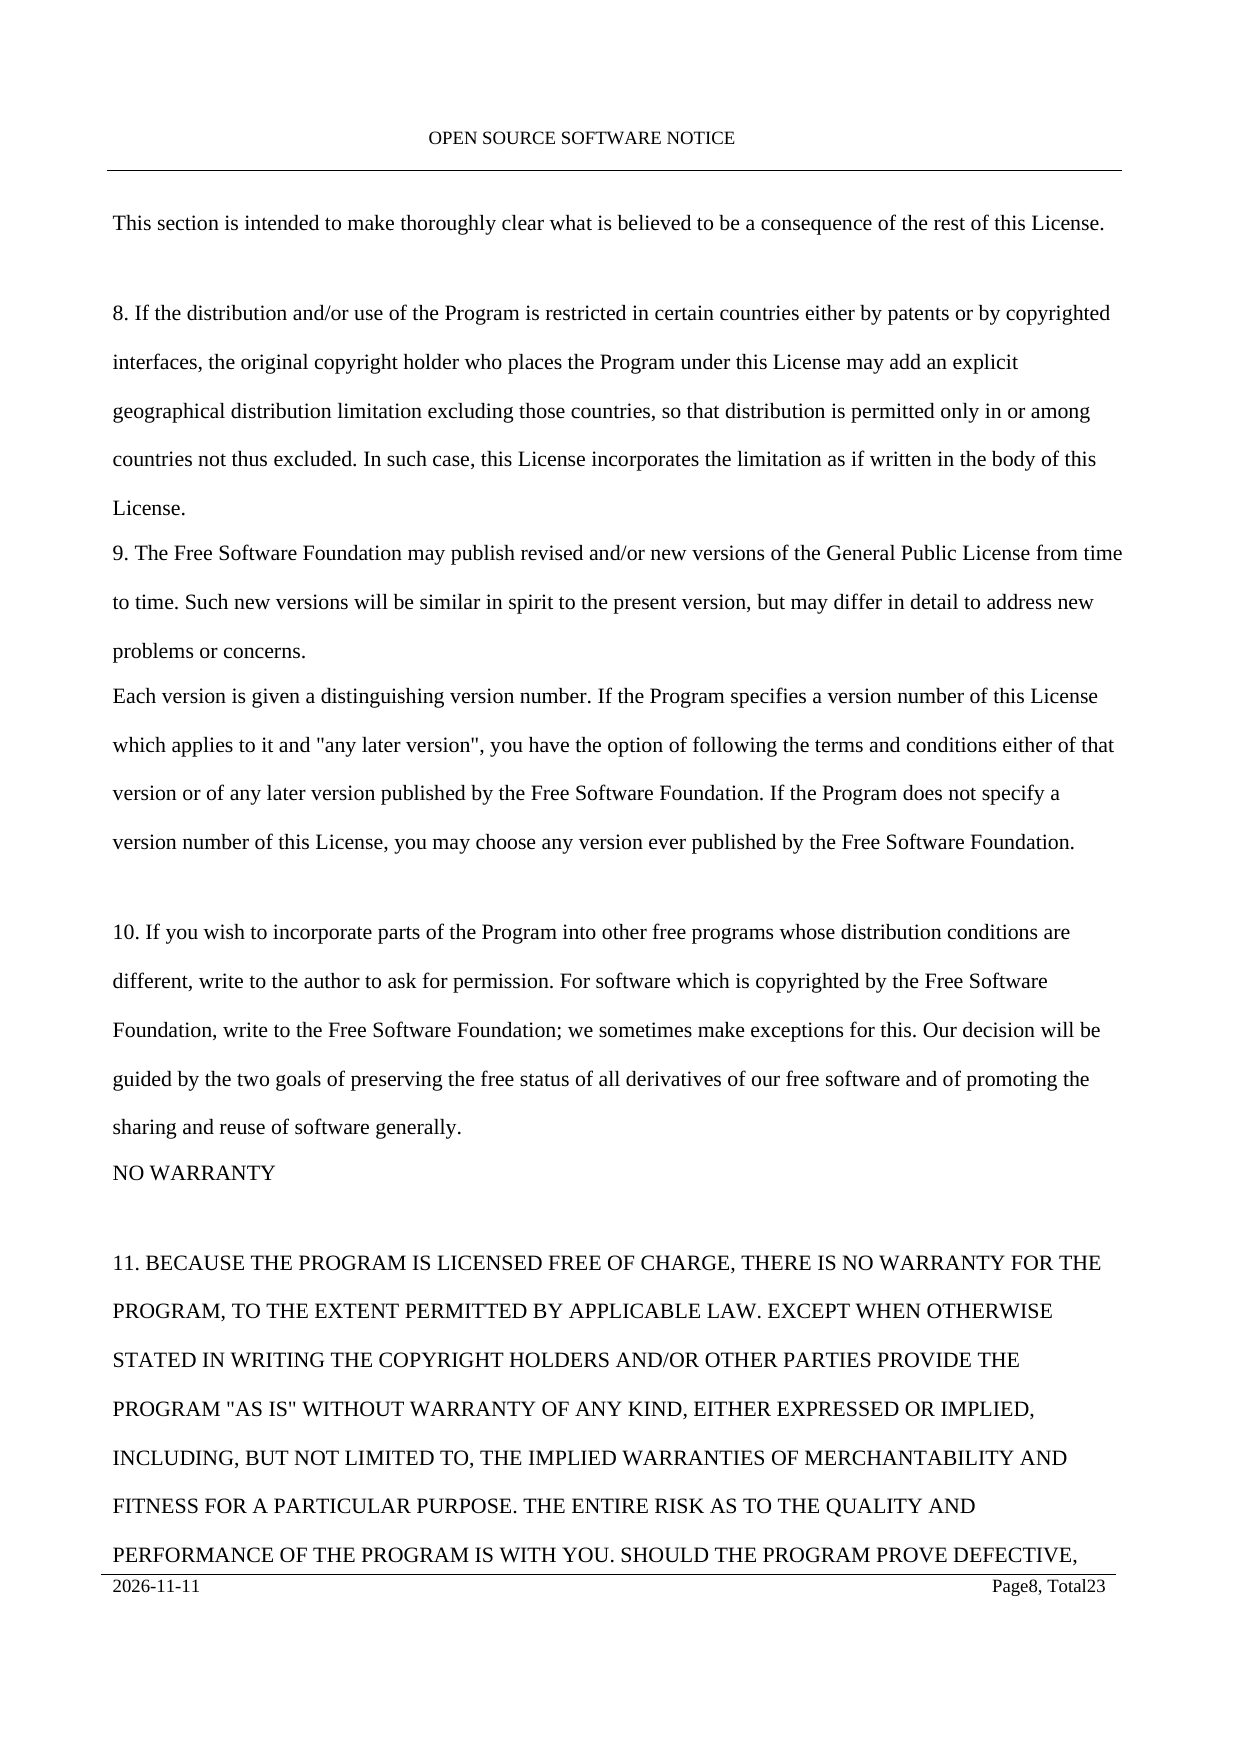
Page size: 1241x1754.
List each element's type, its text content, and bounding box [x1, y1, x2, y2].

text This section is intended to make thoroughly clear what is believed to be a consequence of the rest of this License. [112, 206, 1128, 239]
text 9. The Free Software Foundation may publish revised and/or new versions of the General Public License from time to time. Such new versions will be similar in spirit to the present version, but may differ in detail to address new problems or concerns. [112, 537, 1128, 667]
text 8. If the distribution and/or use of the Program is restricted in certain countries either by patents or by copyrighted interfaces, the original copyright holder who places the Program under this License may add an explicit geographical distribution limitation excluding those countries, so that distribution is permitted only in or among countries not thus excluded. In such case, this License incorporates the limitation as if written in the body of this License. [112, 297, 1128, 524]
text Each version is given a distinguishing version number. If the Program specifies a version number of this License which applies to it and "any later version", you have the option of following the terms and conditions either of that version or of any later version published by the Free Software Foundation. If the Program does not specify a version number of this License, you may choose any version ever published by the Free Software Foundation. [112, 679, 1128, 858]
text NO WARRANTY [112, 1156, 1128, 1188]
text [112, 1246, 1128, 1571]
text 10. If you wish to incorporate parts of the Program into other free programs whose distribution conditions are different, write to the author to ask for permission. For software which is copyrighted by the Free Software Foundation, write to the Free Software Foundation; we sometimes make exceptions for this. Our decision will be guided by the two goals of preserving the free status of all derivatives of our free software and of promoting the sharing and reuse of software generally. [112, 916, 1128, 1143]
